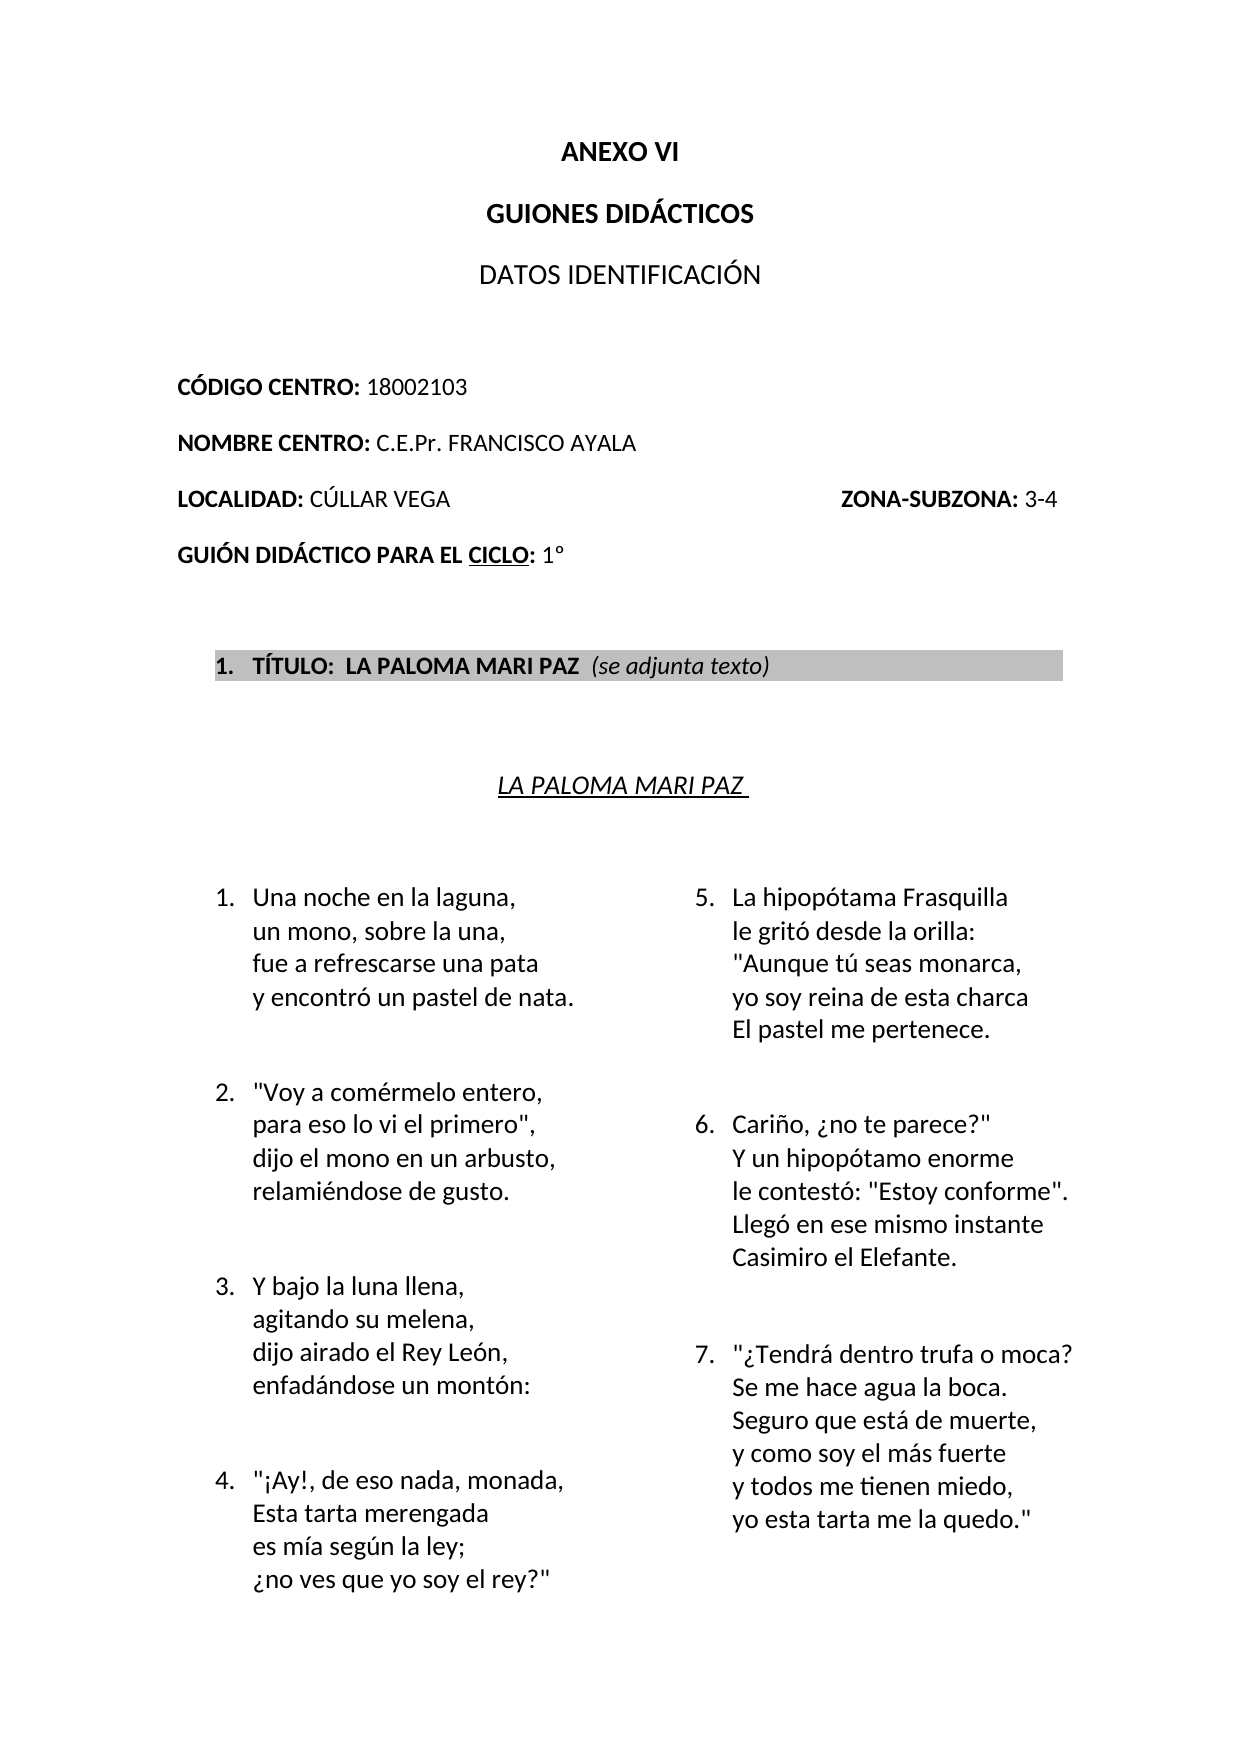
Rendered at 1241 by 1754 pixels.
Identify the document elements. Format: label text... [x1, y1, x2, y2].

text LOCALIDAD: CÚLLAR VEGA ZONA-SUBZONA: 3-4 [177, 483, 1063, 513]
list dijo airado el Rey León, [252, 1335, 583, 1368]
list dijo el mono en un arbusto, [252, 1141, 583, 1174]
list ¿no ves que yo soy el rey?" [252, 1562, 583, 1595]
list Y un hipopótamo enorme [732, 1141, 1085, 1174]
list yo esta tarta me la quedo." [732, 1502, 1100, 1536]
list Llegó en ese mismo instante [732, 1207, 1085, 1240]
text DATOS IDENTIFICACIÓN [177, 256, 1063, 292]
list Cariño, ¿no te parece?" [694, 1108, 1085, 1141]
list fue a refrescarse una pata [252, 947, 583, 980]
list "Voy a comérmelo entero, [215, 1075, 583, 1108]
list Y bajo la luna llena, [215, 1269, 583, 1302]
text GUIÓN DIDÁCTICO PARA EL CICLO: 1º [177, 539, 1063, 569]
text CÓDIGO CENTRO: 18002103 [177, 371, 1063, 402]
list y encontró un pastel de nata. [252, 980, 583, 1013]
list relamiéndose de gusto. [252, 1174, 583, 1207]
list Esta tarta merengada [252, 1496, 583, 1529]
list le contestó: "Estoy conforme". [732, 1174, 1085, 1207]
list "¿Tendrá dentro trufa o moca? [694, 1337, 1100, 1370]
list para eso lo vi el primero", [252, 1108, 583, 1141]
list le gritó desde la orilla: [732, 914, 1063, 947]
list yo soy reina de esta charca [732, 980, 1063, 1013]
text ANEXO VI [177, 133, 1063, 168]
list un mono, sobre la una, [252, 914, 583, 947]
list enfadándose un montón: [252, 1368, 583, 1401]
list Una noche en la laguna, [215, 881, 583, 914]
list TÍTULO: LA PALOMA MARI PAZ (se adjunta texto) [215, 650, 1063, 681]
list y como soy el más fuerte [732, 1436, 1100, 1469]
list "¡Ay!, de eso nada, monada, [215, 1463, 583, 1496]
list "Aunque tú seas monarca, [732, 947, 1063, 980]
text NOMBRE CENTRO: C.E.Pr. FRANCISCO AYALA [177, 427, 1063, 458]
list Se me hace agua la boca. [732, 1370, 1100, 1403]
list y todos me tienen miedo, [732, 1469, 1100, 1502]
text GUIONES DIDÁCTICOS [177, 195, 1063, 230]
list es mía según la ley; [252, 1529, 583, 1562]
list agitando su melena, [252, 1302, 583, 1335]
text LA PALOMA MARI PAZ [177, 768, 1063, 801]
list El pastel me pertenece. [732, 1013, 1063, 1046]
list Seguro que está de muerte, [732, 1403, 1100, 1436]
list La hipopótama Frasquilla [694, 881, 1063, 914]
list Casimiro el Elefante. [732, 1240, 1085, 1273]
